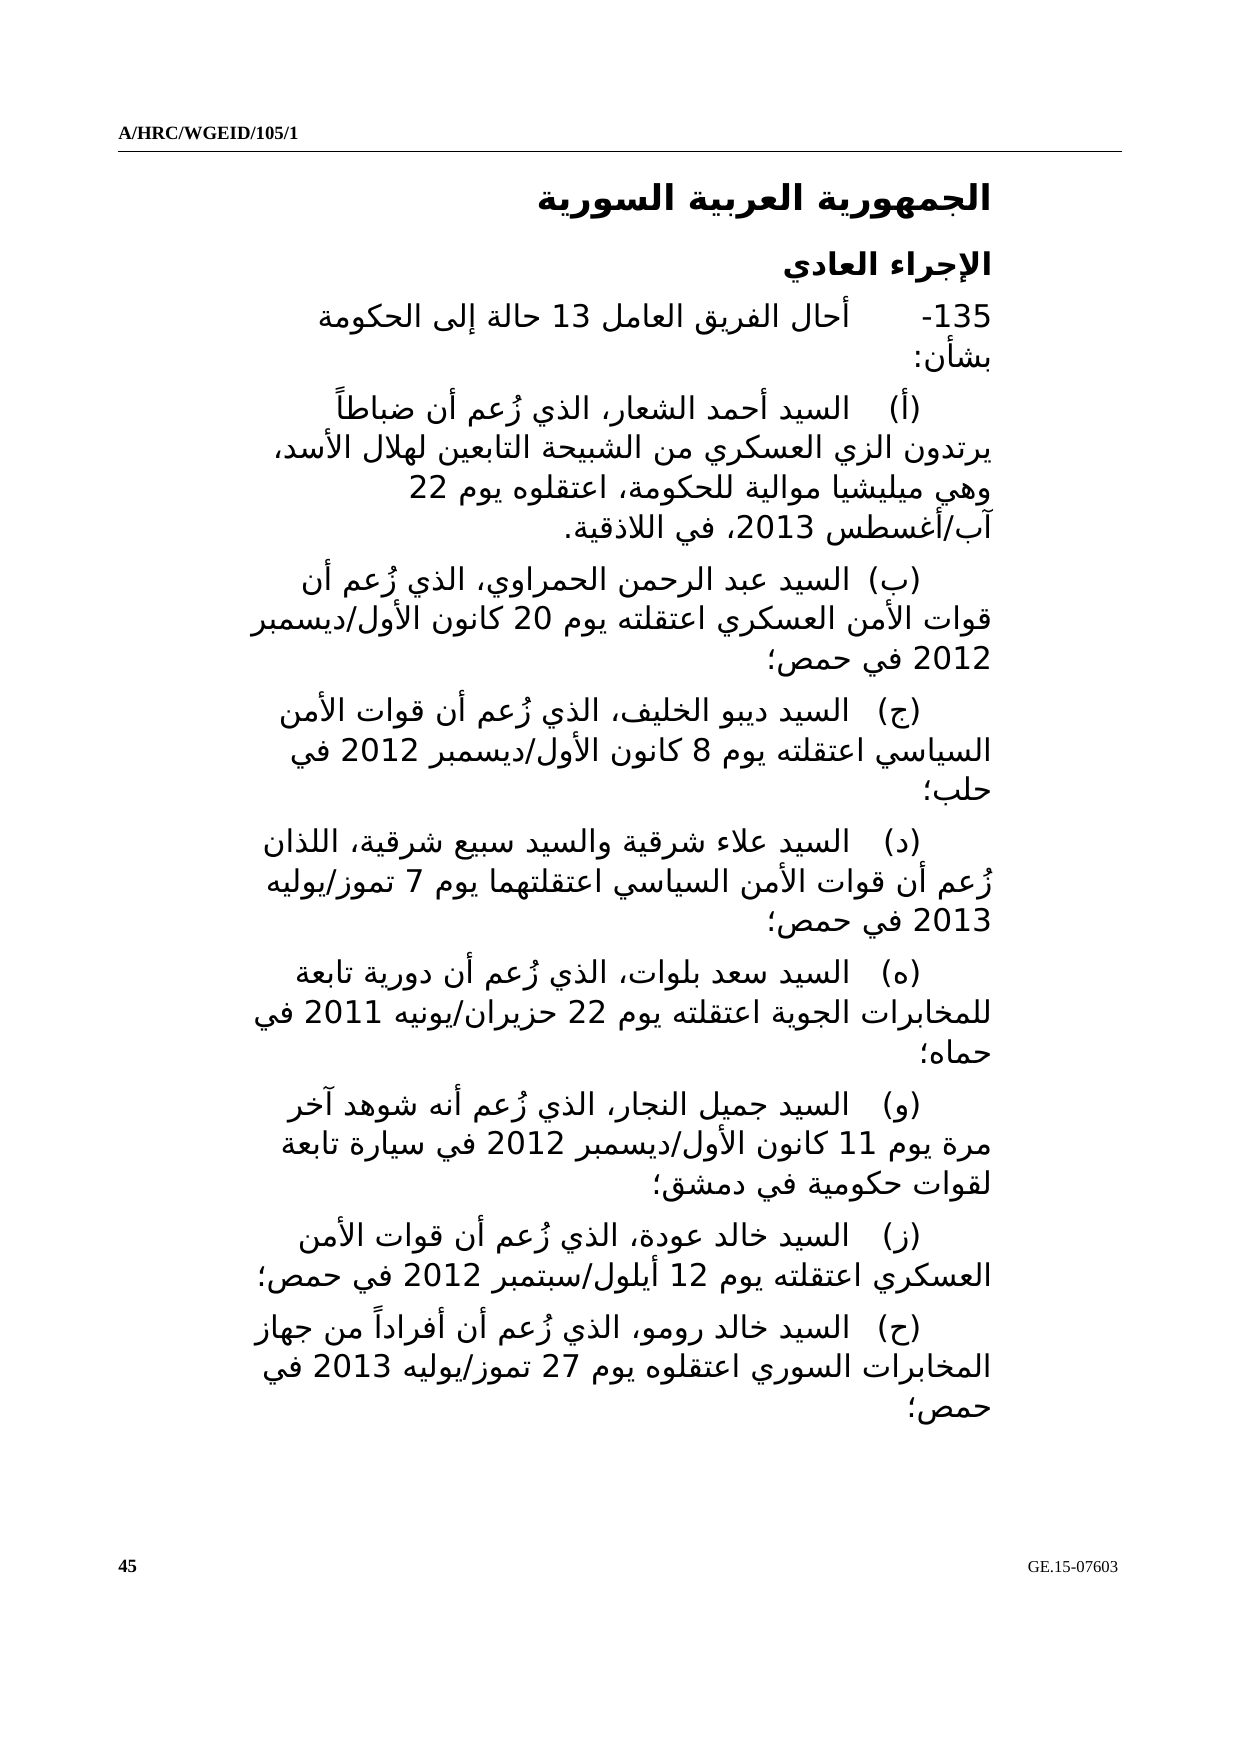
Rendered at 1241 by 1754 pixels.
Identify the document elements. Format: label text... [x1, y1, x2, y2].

text الجمهورية العربية السورية [248, 177, 1122, 219]
text (ه) السيد سعد بلوات، الذي زُعم أن دورية تابعة للمخابرات الجوية اعتقلته يوم 22 حزيران/يونيه 2011 في حماه؛ [248, 952, 992, 1071]
text (أ) السيد أحمد الشعار، الذي زُعم أن ضباطاً يرتدون الزي العسكري من الشبيحة التابعين لهلال الأسد، وهي ميليشيا موالية للحكومة، اعتقلوه يوم 22 آب/أغسطس 2013، في اللاذقية. [248, 388, 992, 546]
text (ب) السيد عبد الرحمن الحمراوي، الذي زُعم أن قوات الأمن العسكري اعتقلته يوم 20 كانون الأول/ديسمبر 2012 في حمص؛ [248, 558, 992, 677]
text (ح) السيد خالد رومو، الذي زُعم أن أفراداً من جهاز المخابرات السوري اعتقلوه يوم 27 تموز/يوليه 2013 في حمص؛ [248, 1306, 992, 1425]
text (د) السيد علاء شرقية والسيد سبيع شرقية، اللذان زُعم أن قوات الأمن السياسي اعتقلتهما يوم 7 تموز/يوليه 2013 في حمص؛ [248, 821, 992, 940]
text (ج) السيد ديبو الخليف، الذي زُعم أن قوات الأمن السياسي اعتقلته يوم 8 كانون الأول/ديسمبر 2012 في حلب؛ [248, 690, 992, 808]
text الإجراء العادي [248, 244, 1122, 283]
text (و) السيد جميل النجار، الذي زُعم أنه شوهد آخر مرة يوم 11 كانون الأول/ديسمبر 2012 في سيارة تابعة لقوات حكومية في دمشق؛ [248, 1083, 992, 1202]
text (ز) السيد خالد عودة، الذي زُعم أن قوات الأمن العسكري اعتقلته يوم 12 أيلول/سبتمبر 2012 في حمص؛ [248, 1215, 992, 1294]
text 135- أحال الفريق العامل 13 حالة إلى الحكومة بشأن: [248, 296, 992, 375]
